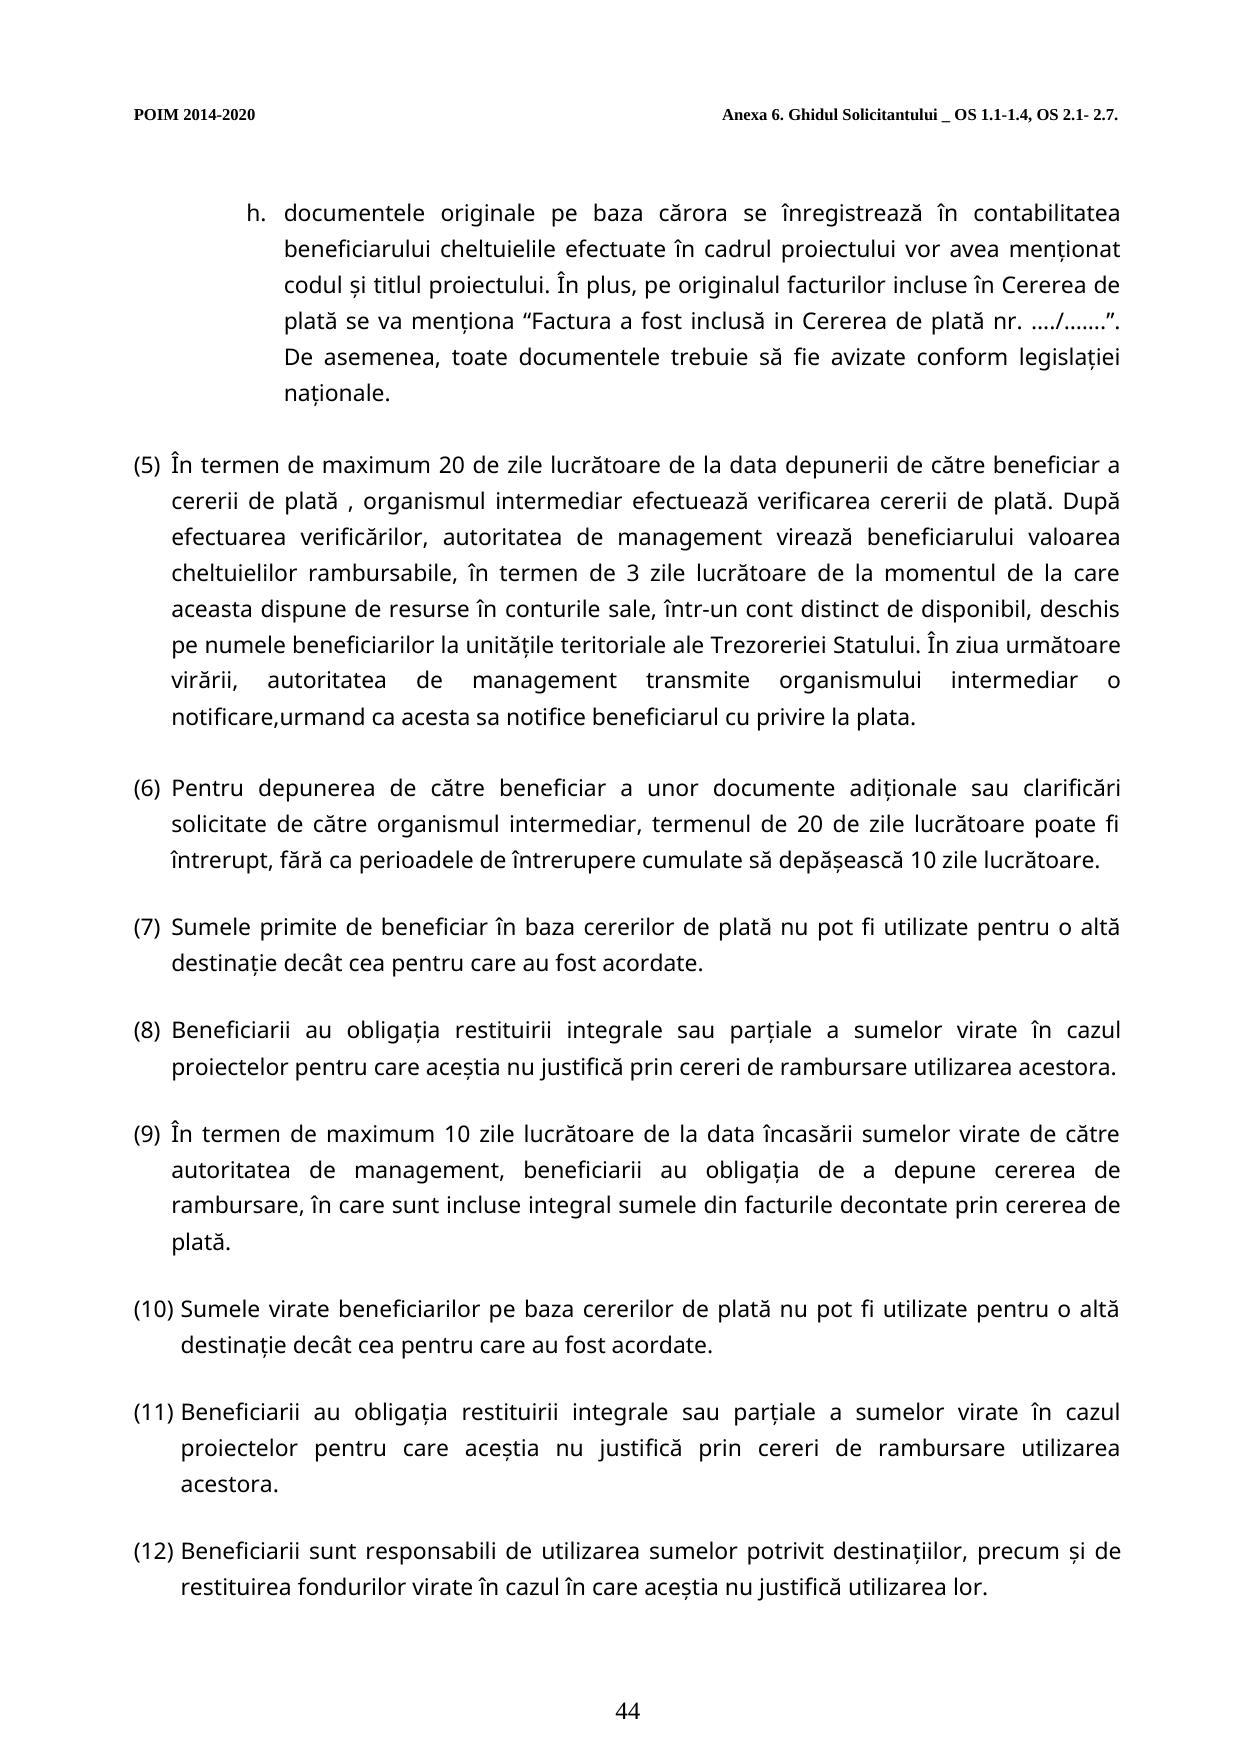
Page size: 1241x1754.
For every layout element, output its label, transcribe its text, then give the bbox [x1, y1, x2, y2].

list În termen de maximum 20 de zile lucrătoare de la data depunerii de către beneficiar a cererii de plată , organismul intermediar efectuează verificarea cererii de plată. După efectuarea verificărilor, autoritatea de management virează beneficiarului valoarea cheltuielilor rambursabile, în termen de 3 zile lucrătoare de la momentul de la care aceasta dispune de resurse în conturile sale, într-un cont distinct de disponibil, deschis pe numele beneficiarilor la unităţile teritoriale ale Trezoreriei Statului. În ziua următoare virării, autoritatea de management transmite organismului intermediar o notificare,urmand ca acesta sa notifice beneficiarul cu privire la plata. [133, 449, 1122, 732]
list Beneficiarii au obligaţia restituirii integrale sau parţiale a sumelor virate în cazul proiectelor pentru care aceştia nu justifică prin cereri de rambursare utilizarea acestora. [133, 1014, 1122, 1082]
list În termen de maximum 10 zile lucrătoare de la data încasării sumelor virate de către autoritatea de management, beneficiarii au obligaţia de a depune cererea de rambursare, în care sunt incluse integral sumele din facturile decontate prin cererea de plată. [133, 1118, 1122, 1257]
list Sumele virate beneficiarilor pe baza cererilor de plată nu pot fi utilizate pentru o altă destinaţie decât cea pentru care au fost acordate. [133, 1293, 1122, 1360]
list Beneficiarii sunt responsabili de utilizarea sumelor potrivit destinaţiilor, precum şi de restituirea fondurilor virate în cazul în care aceştia nu justifică utilizarea lor. [133, 1535, 1122, 1602]
list documentele originale pe baza cărora se înregistrează în contabilitatea beneficiarului cheltuielile efectuate în cadrul proiectului vor avea menționat codul și titlul proiectului. În plus, pe originalul facturilor incluse în Cererea de plată se va menţiona “Factura a fost inclusă in Cererea de plată nr. …./…….”. De asemenea, toate documentele trebuie să fie avizate conform legislației naționale. [246, 197, 1122, 408]
list Sumele primite de beneficiar în baza cererilor de plată nu pot fi utilizate pentru o altă destinaţie decât cea pentru care au fost acordate. [133, 911, 1122, 978]
list Beneficiarii au obligaţia restituirii integrale sau parţiale a sumelor virate în cazul proiectelor pentru care aceştia nu justifică prin cereri de rambursare utilizarea acestora. [133, 1396, 1122, 1499]
list Pentru depunerea de către beneficiar a unor documente adiţionale sau clarificări solicitate de către organismul intermediar, termenul de 20 de zile lucrătoare poate fi întrerupt, fără ca perioadele de întrerupere cumulate să depăşească 10 zile lucrătoare. [133, 772, 1122, 875]
